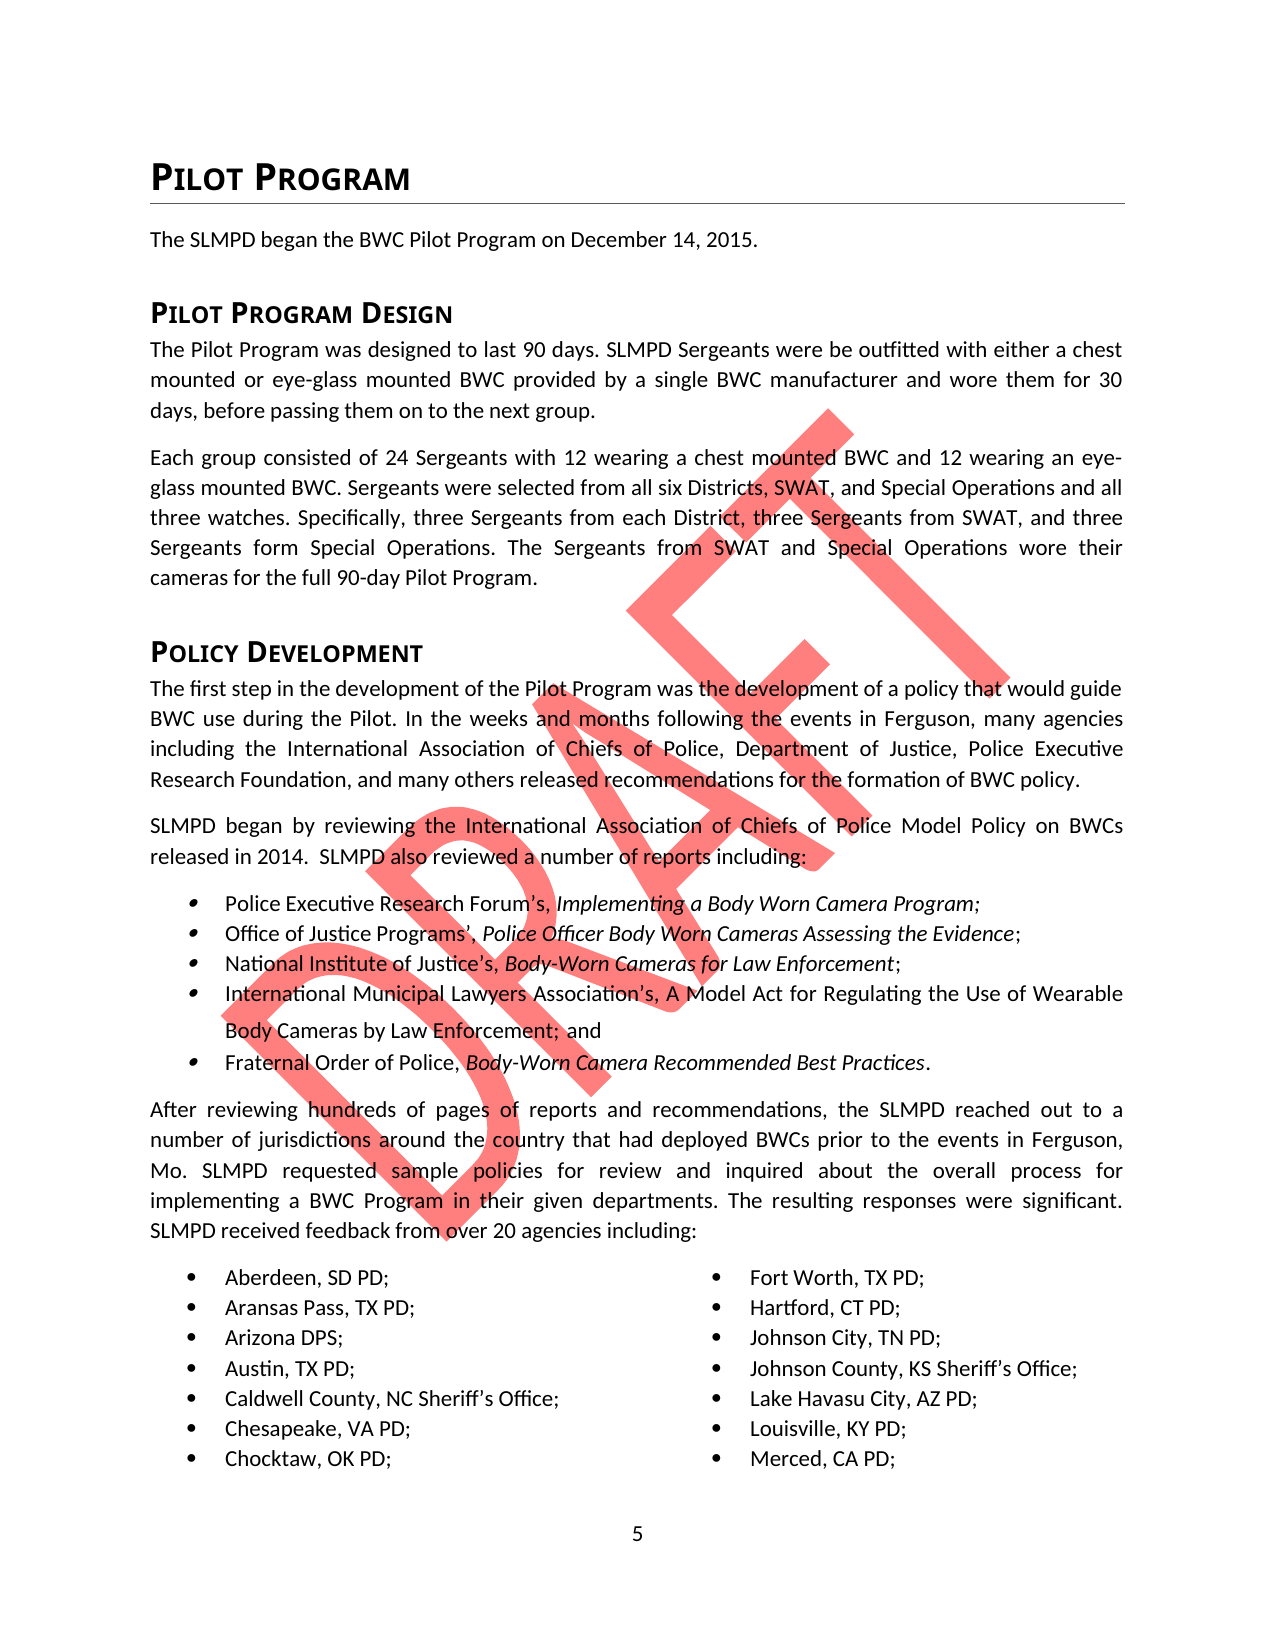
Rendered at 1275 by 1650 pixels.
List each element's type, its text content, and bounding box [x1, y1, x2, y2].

list National Institute of Justice’s, Body-Worn Cameras for Law Enforcement; [187, 949, 1125, 977]
list International Municipal Lawyers Association’s, A Model Act for Regulating the Use of Wearable Body Cameras by Law Enforcement; and [187, 979, 1125, 1046]
list Caldwell County, NC Sheriff’s Office; [187, 1384, 600, 1412]
text Each group consisted of 24 Sergeants with 12 wearing a chest mounted BWC and 12 wearing an eye-glass mounted BWC. Sergeants were selected from all six Districts, SWAT, and Special Operations and all three watches. Specifically, three Sergeants from each District, three Sergeants from SWAT, and three Sergeants form Special Operations. The Sergeants from SWAT and Special Operations wore their cameras for the full 90-day Pilot Program. [150, 443, 1125, 592]
text The first step in the development of the Pilot Program was the development of a policy that would guide BWC use during the Pilot. In the weeks and months following the events in Ferguson, many agencies including the International Association of Chiefs of Police, Department of Justice, Police Executive Research Foundation, and many others released recommendations for the formation of BWC policy. [150, 674, 1125, 793]
list Merced, CA PD; [712, 1444, 1125, 1472]
list Louisville, KY PD; [712, 1414, 1125, 1442]
list Austin, TX PD; [187, 1354, 600, 1382]
subtitle Policy Development [150, 631, 1125, 671]
list Aransas Pass, TX PD; [187, 1293, 600, 1321]
list Fort Worth, TX PD; [712, 1263, 1125, 1291]
list Johnson County, KS Sheriff’s Office; [712, 1354, 1125, 1382]
list Chesapeake, VA PD; [187, 1414, 600, 1442]
list Johnson City, TN PD; [712, 1323, 1125, 1352]
list Lake Havasu City, AZ PD; [712, 1384, 1125, 1412]
text SLMPD began by reviewing the International Association of Chiefs of Police Model Policy on BWCs released in 2014. SLMPD also reviewed a number of reports including: [150, 812, 1125, 870]
subtitle Pilot Program Design [150, 293, 1125, 332]
list Hartford, CT PD; [712, 1293, 1125, 1321]
list Arizona DPS; [187, 1323, 600, 1352]
subtitle Pilot Program [150, 150, 1125, 203]
list Fraternal Order of Police, Body-Worn Camera Recommended Best Practices. [187, 1048, 1125, 1077]
text The SLMPD began the BWC Pilot Program on December 14, 2015. [150, 225, 1125, 253]
text The Pilot Program was designed to last 90 days. SLMPD Sergeants were be outfitted with either a chest mounted or eye-glass mounted BWC provided by a single BWC manufacturer and wore them for 30 days, before passing them on to the next group. [150, 335, 1125, 424]
list Office of Justice Programs’, Police Officer Body Worn Cameras Assessing the Evidence; [187, 919, 1125, 947]
list Police Executive Research Forum’s, Implementing a Body Worn Camera Program; [187, 889, 1125, 917]
list Chocktaw, OK PD; [187, 1444, 600, 1472]
text After reviewing hundreds of pages of reports and recommendations, the SLMPD reached out to a number of jurisdictions around the country that had deployed BWCs prior to the events in Ferguson, Mo. SLMPD requested sample policies for review and inquired about the overall process for implementing a BWC Program in their given departments. The resulting responses were significant. SLMPD received feedback from over 20 agencies including: [150, 1095, 1125, 1244]
list Aberdeen, SD PD; [187, 1263, 600, 1291]
